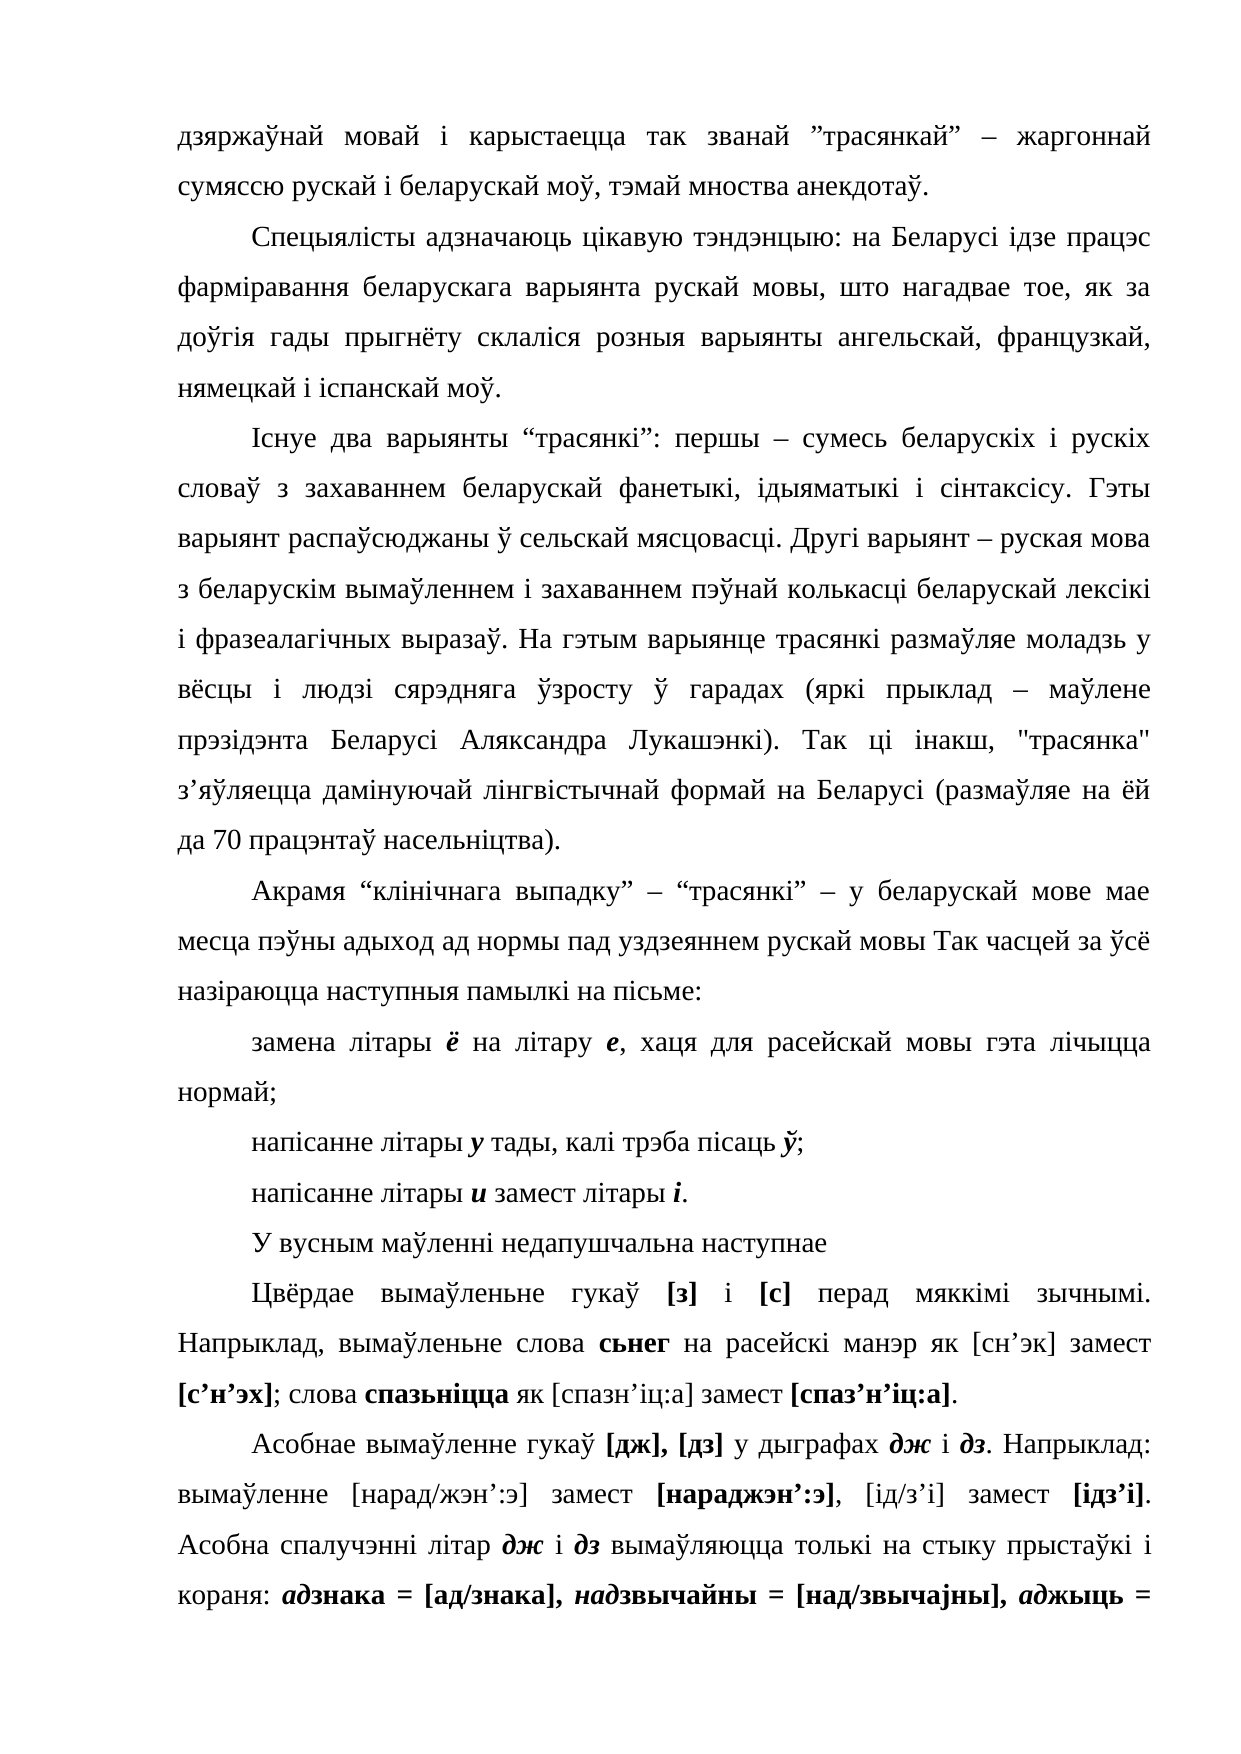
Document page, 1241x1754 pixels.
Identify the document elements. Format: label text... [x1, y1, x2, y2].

text замена літары ё на літару е, хаця для расейскай мовы гэта лічыцца нормай; [177, 1024, 1152, 1108]
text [177, 1426, 1152, 1611]
text Акрамя “клінічнага выпадку” – “трасянкі” – у беларускай мове мае месца пэўны адыход ад нормы пад уздзеяннем рускай мовы Так часцей за ўсё назіраюцца наступныя памылкі на пісьме: [177, 873, 1152, 1007]
text Спецыялісты адзначаюць цікавую тэндэнцыю: на Беларусі ідзе працэс фарміравання беларускага варыянта рускай мовы, што нагадвае тое, як за доўгія гады прыгнёту склаліся розныя варыянты ангельскай, французкай, нямецкай і іспанскай моў. [177, 219, 1152, 403]
text Існуе два варыянты “трасянкі”: першы – сумесь беларускіх і рускіх словаў з захаваннем беларускай фанетыкі, ідыяматыкі і сінтаксісу. Гэты варыянт распаўсюджаны ў сельскай мясцовасці. Другі варыянт – руская мова з беларускім вымаўленнем і захаваннем пэўнай колькасці беларускай лексікі і фразеалагічных выразаў. На гэтым варыянце трасянкі размаўляе моладзь у вёсцы і людзі сярэдняга ўзросту ў гарадах (яркі прыклад – маўлене прэзідэнта Беларусі Аляксандра Лукашэнкі). Так ці інакш, "трасянка" з’яўляецца дамінуючай лінгвістычнай формай на Беларусі (размаўляе на ёй да 70 працэнтаў насельніцтва). [177, 420, 1152, 856]
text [177, 118, 1152, 202]
text Цвёрдае вымаўленьне гукаў [з] і [с] перад мяккімі зычнымі. Напрыклад, вымаўленьне слова сьнег на расейскі манэр як [сн’эк] замест [с’н’эх]; слова спазьніцца як [спазн’iц:а] замест [спаз’н’iц:а]. [177, 1275, 1152, 1409]
text напісанне літары и замест літары i. [177, 1175, 1152, 1208]
text напісанне літары у тады, калі трэба пісаць ў; [177, 1124, 1152, 1158]
text У вусным маўленні недапушчальна наступнае [177, 1225, 1152, 1258]
